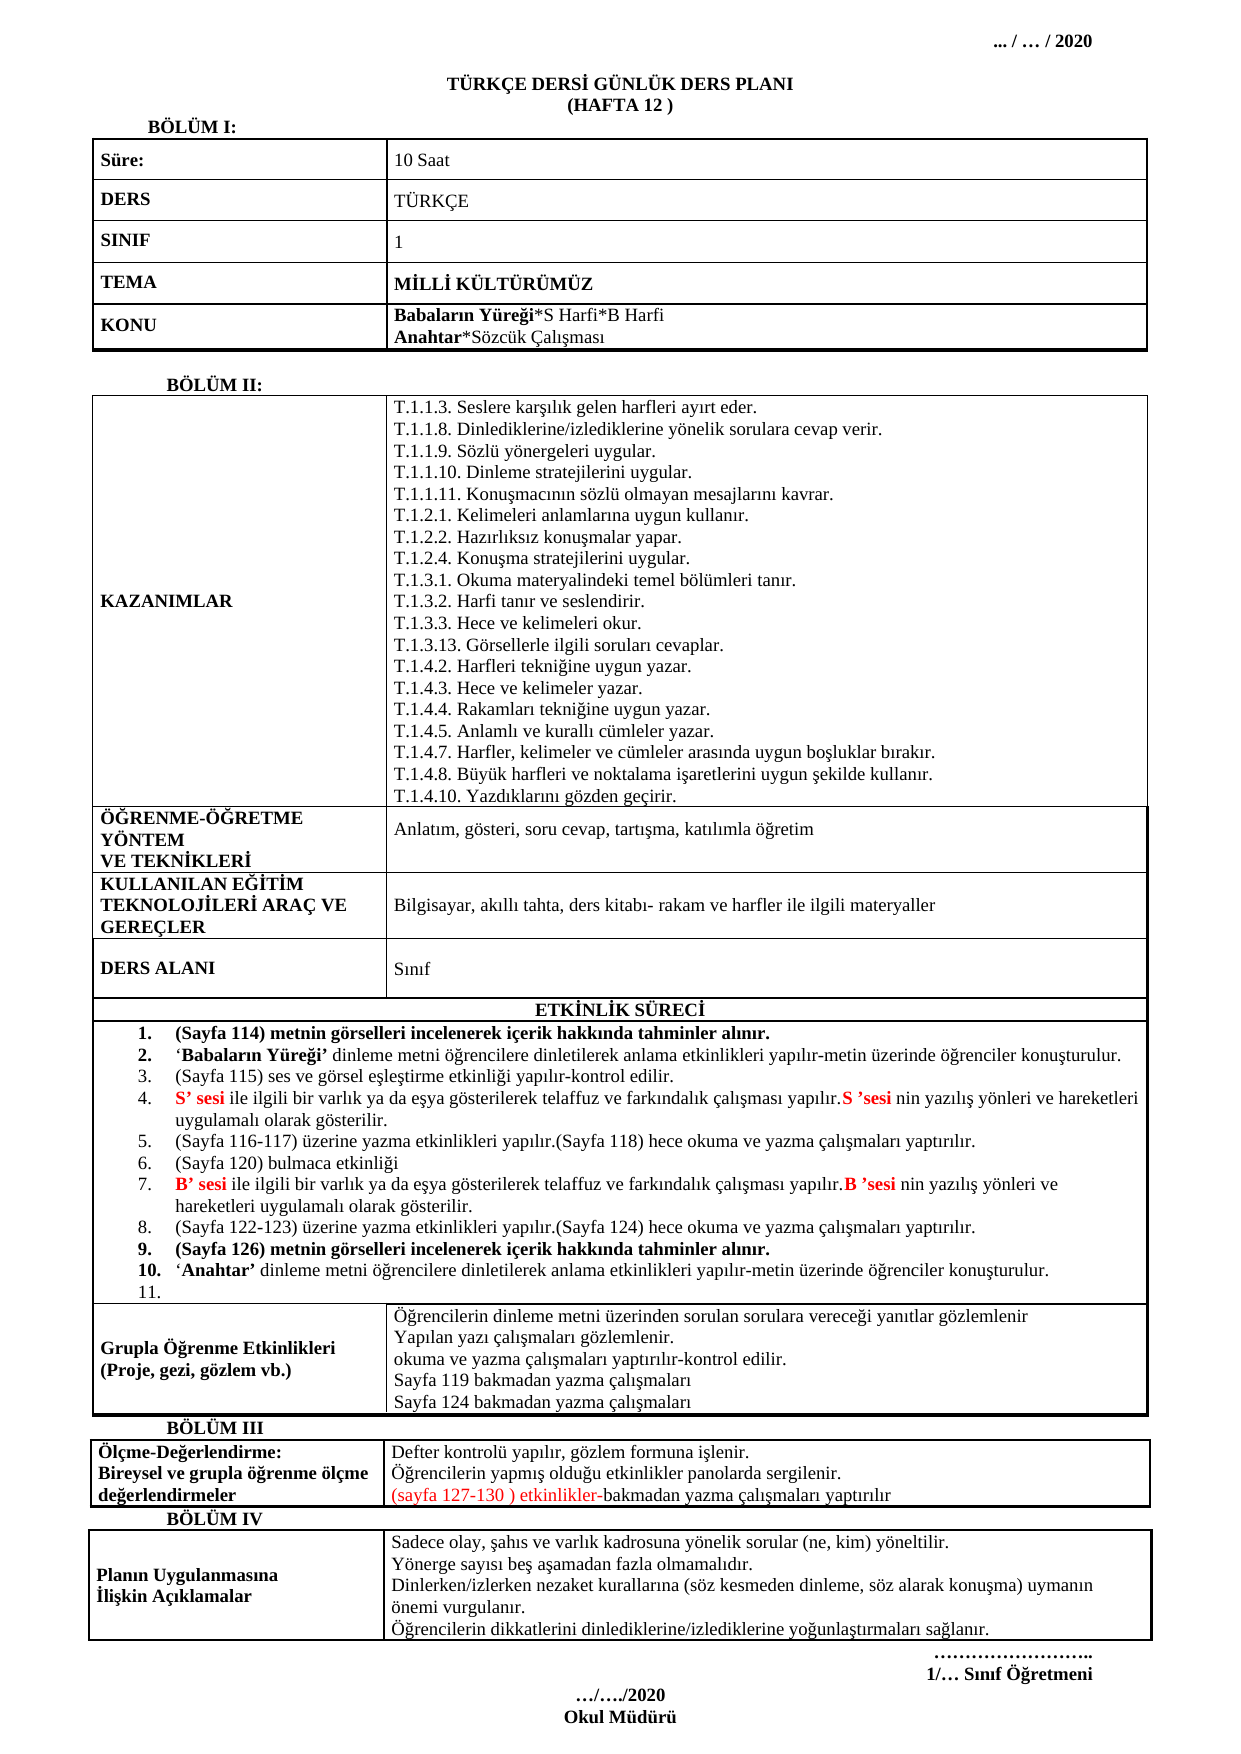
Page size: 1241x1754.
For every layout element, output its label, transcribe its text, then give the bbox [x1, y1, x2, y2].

table_cell DERS ALANI [94, 939, 386, 997]
table_header Süre: [94, 140, 386, 179]
table_cell ETKİNLİK SÜRECİ [94, 999, 1146, 1020]
table_header Defter kontrolü yapılır, gözlem formuna işlenir. Öğrencilerin yapmış olduğu etkinlikler panolarda sergilenir. (sayfa 127-130 ) etkinlikler-bakmadan yazma çalışmaları yaptırılır [385, 1441, 1149, 1505]
text Okul Müdürü [148, 1706, 1093, 1727]
table_header T.1.1.3. Seslere karşılık gelen harfleri ayırt eder. T.1.1.8. Dinlediklerine/izlediklerine yönelik sorulara cevap verir. T.1.1.9. Sözlü yönergeleri uygular. T.1.1.10. Dinleme stratejilerini uygular. T.1.1.11. Konuşmacının sözlü olmayan mesajlarını kavrar. T.1.2.1. Kelimeleri anlamlarına uygun kullanır. T.1.2.2. Hazırlıksız konuşmalar yapar. T.1.2.4. Konuşma stratejilerini uygular. T.1.3.1. Okuma materyalindeki temel bölümleri tanır. T.1.3.2. Harfi tanır ve seslendirir. T.1.3.3. Hece ve kelimeleri okur. T.1.3.13. Görsellerle ilgili soruları cevaplar. T.1.4.2. Harfleri tekniğine uygun yazar. T.1.4.3. Hece ve kelimeler yazar. T.1.4.4. Rakamları tekniğine uygun yazar. T.1.4.5. Anlamlı ve kurallı cümleler yazar. T.1.4.7. Harfler, kelimeler ve cümleler arasında uygun boşluklar bırakır. T.1.4.8. Büyük harfleri ve noktalama işaretlerini uygun şekilde kullanır. T.1.4.10. Yazdıklarını gözden geçirir. [387, 396, 1147, 806]
text …/…./2020 [148, 1684, 1093, 1706]
text BÖLÜM II: [148, 374, 1093, 395]
table_cell Grupla Öğrenme Etkinlikleri (Proje, gezi, gözlem vb.) [94, 1304, 386, 1412]
table_cell (Sayfa 114) metnin görselleri incelenerek içerik hakkında tahminler alınır. ‘Babaların Yüreği’ dinleme metni öğrencilere dinletilerek anlama etkinlikleri yapılır-metin üzerinde öğrenciler konuşturulur. (Sayfa 115) ses ve görsel eşleştirme etkinliği yapılır-kontrol edilir. S’ sesi ile ilgili bir varlık ya da eşya gösterilerek telaffuz ve farkındalık çalışması yapılır.S ’sesi nin yazılış yönleri ve hareketleri uygulamalı olarak gösterilir. (Sayfa 116-117) üzerine yazma etkinlikleri yapılır.(Sayfa 118) hece okuma ve yazma çalışmaları yaptırılır. (Sayfa 120) bulmaca etkinliği B’ sesi ile ilgili bir varlık ya da eşya gösterilerek telaffuz ve farkındalık çalışması yapılır.B ’sesi nin yazılış yönleri ve hareketleri uygulamalı olarak gösterilir. (Sayfa 122-123) üzerine yazma etkinlikleri yapılır.(Sayfa 124) hece okuma ve yazma çalışmaları yaptırılır. (Sayfa 126) metnin görselleri incelenerek içerik hakkında tahminler alınır. ‘Anahtar’ dinleme metni öğrencilere dinletilerek anlama etkinlikleri yapılır-metin üzerinde öğrenciler konuşturulur. [94, 1022, 1146, 1302]
table_header Ölçme-Değerlendirme: Bireysel ve grupla öğrenme ölçme değerlendirmeler [92, 1441, 383, 1505]
text TÜRKÇE DERSİ GÜNLÜK DERS PLANI [148, 73, 1093, 94]
table_cell Sınıf [387, 939, 1146, 997]
table_cell 1 [388, 221, 1146, 261]
text …………………….. [148, 1641, 1093, 1663]
table_cell Bilgisayar, akıllı tahta, ders kitabı- rakam ve harfler ile ilgili materyaller [387, 873, 1146, 937]
text 1/… Sınıf Öğretmeni [148, 1663, 1093, 1684]
text BÖLÜM I: [148, 116, 1093, 137]
table_cell Öğrencilerin dinleme metni üzerinden sorulan sorulara vereceği yanıtlar gözlemlenir Yapılan yazı çalışmaları gözlemlenir. okuma ve yazma çalışmaları yaptırılır-kontrol edilir. Sayfa 119 bakmadan yazma çalışmaları Sayfa 124 bakmadan yazma çalışmaları [387, 1305, 1146, 1412]
table_cell Anlatım, gösteri, soru cevap, tartışma, katılımla öğretim [387, 807, 1146, 872]
table_cell Babaların Yüreği*S Harfi*B Harfi Anahtar*Sözcük Çalışması [388, 305, 1146, 347]
table_header 10 Saat [388, 140, 1146, 179]
table_cell ÖĞRENME-ÖĞRETME YÖNTEM VE TEKNİKLERİ [93, 807, 386, 872]
table_cell TÜRKÇE [388, 180, 1146, 220]
subtitle BÖLÜM IV [148, 1508, 1093, 1529]
table_cell TEMA [94, 263, 386, 303]
table_cell KULLANILAN EĞİTİM TEKNOLOJİLERİ ARAÇ VE GEREÇLER [93, 873, 386, 937]
table_header Sadece olay, şahıs ve varlık kadrosuna yönelik sorular (ne, kim) yöneltilir. Yönerge sayısı beş aşamadan fazla olmamalıdır. Dinlerken/izlerken nezaket kurallarına (söz kesmeden dinleme, söz alarak konuşma) uymanın önemi vurgulanır. Öğrencilerin dikkatlerini dinlediklerine/izlediklerine yoğunlaştırmaları sağlanır. [385, 1531, 1150, 1639]
table_cell DERS [94, 180, 386, 220]
table_header Planın Uygulanmasına İlişkin Açıklamalar [90, 1531, 383, 1639]
subtitle BÖLÜM III [148, 1417, 1093, 1439]
table_cell KONU [94, 305, 386, 347]
text ... / … / 2020 [148, 29, 1093, 51]
text (HAFTA 12 ) [148, 94, 1093, 116]
table_cell MİLLİ KÜLTÜRÜMÜZ [388, 263, 1146, 303]
table_cell SINIF [94, 221, 386, 261]
table_header KAZANIMLAR [93, 396, 386, 806]
